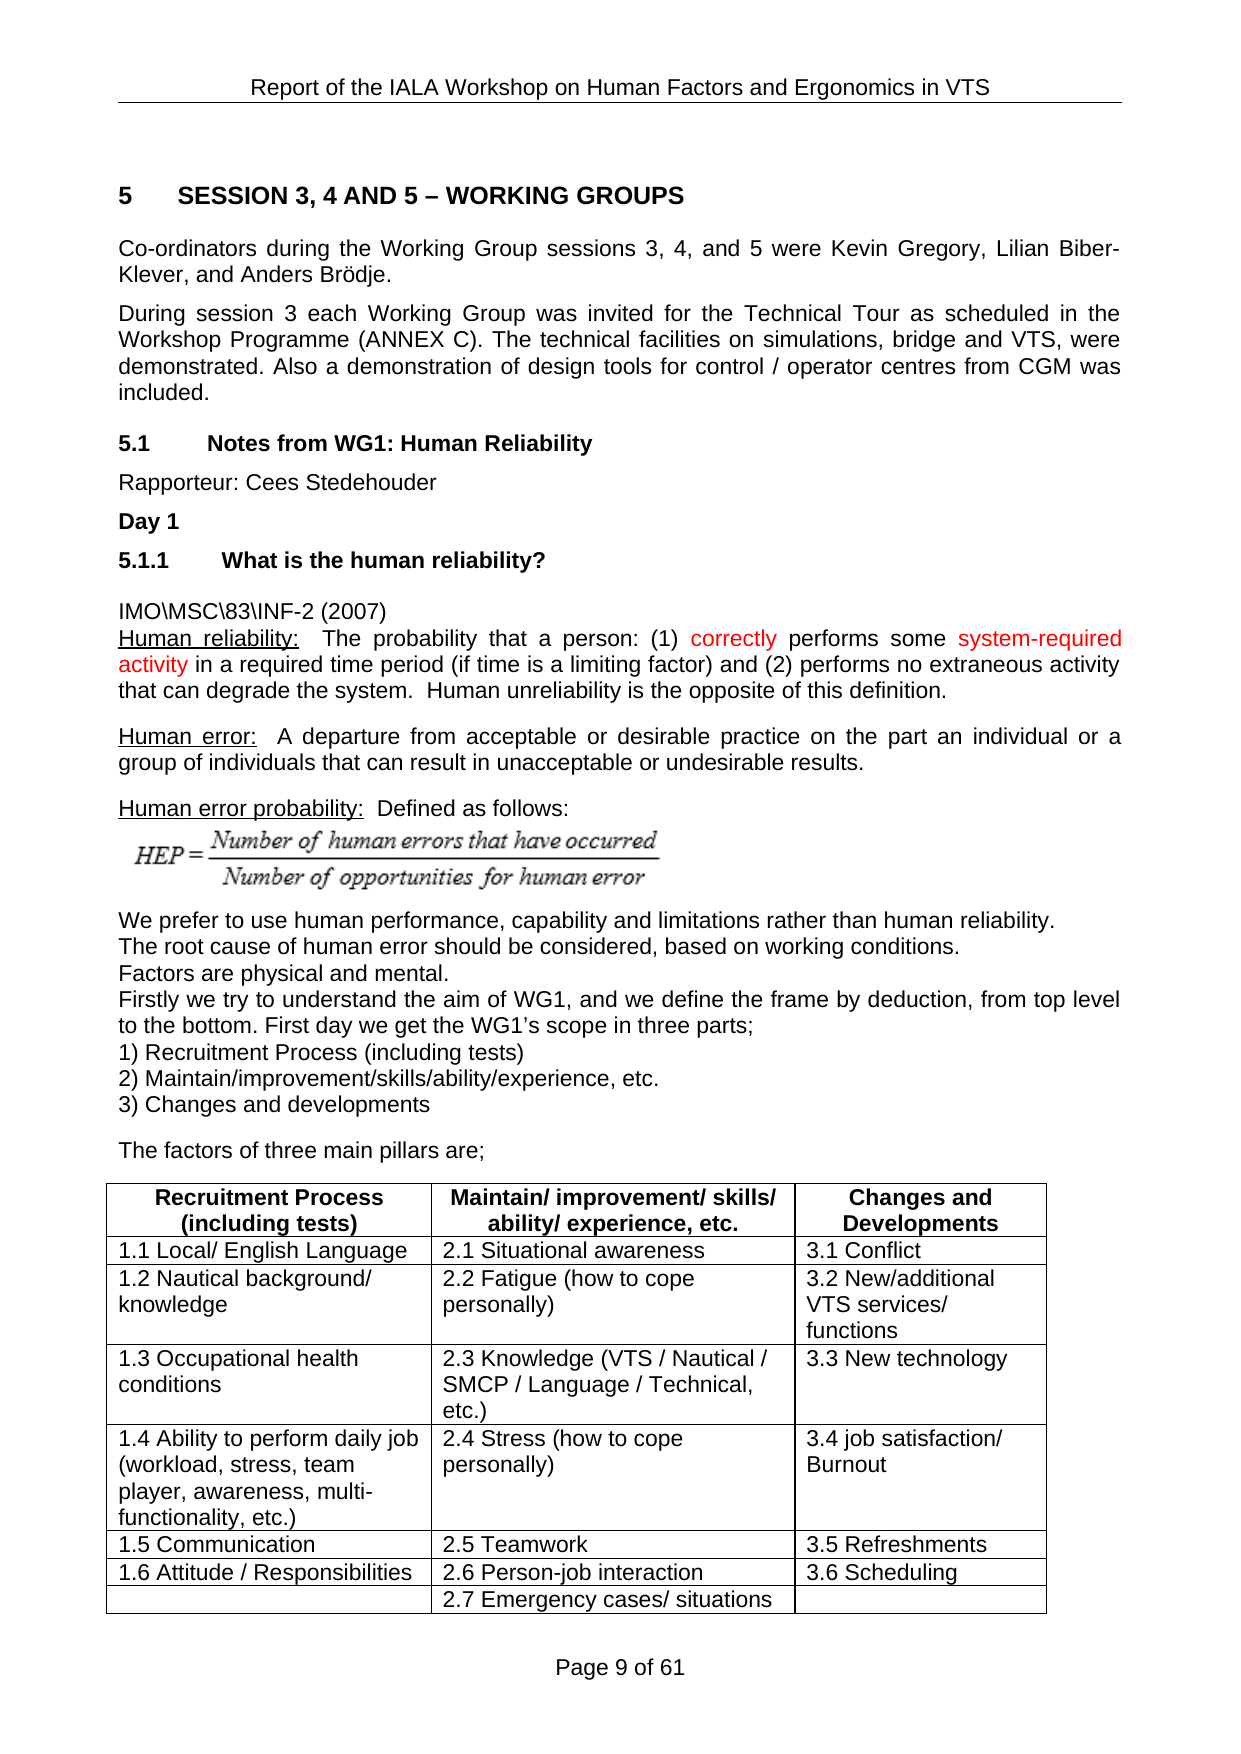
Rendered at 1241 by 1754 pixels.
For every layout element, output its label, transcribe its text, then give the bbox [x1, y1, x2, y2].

subtitle Session 3, 4 and 5 – Working Groups [118, 181, 1122, 210]
subtitle Notes from WG1: Human Reliability [118, 430, 1122, 457]
table_cell 2.3 Knowledge (VTS / Nautical / SMCP / Language / Technical, etc.) [432, 1345, 794, 1424]
text Rapporteur: Cees Stedehouder [118, 469, 1122, 496]
table_cell 2.2 Fatigue (how to cope personally) [432, 1265, 794, 1344]
table_cell 2.5 Teamwork [432, 1531, 794, 1558]
text The factors of three main pillars are; [118, 1137, 1122, 1163]
text The root cause of human error should be considered, based on working conditions. [118, 933, 1122, 960]
table_cell 1.2 Nautical background/ knowledge [107, 1265, 431, 1344]
text Day 1 [118, 508, 1122, 534]
table_header Changes and Developments [796, 1184, 1046, 1236]
table_cell 2.1 Situational awareness [432, 1237, 794, 1264]
text Human reliability: The probability that a person: (1) correctly performs some system-required activity in a required time period (if time is a limiting factor) and (2) performs no extraneous activity that can degrade the system. Human unreliability is the opposite of this definition. [118, 624, 1122, 704]
table_cell 3.5 Refreshments [796, 1531, 1046, 1558]
text Factors are physical and mental. [118, 960, 1122, 986]
table_cell 2.7 Emergency cases/ situations [432, 1586, 794, 1612]
table_cell 1.4 Ability to perform daily job (workload, stress, team player, awareness, multi-functionality, etc.) [107, 1425, 431, 1530]
table_cell 3.6 Scheduling [796, 1559, 1046, 1585]
table_header Maintain/ improvement/ skills/ ability/ experience, etc. [432, 1184, 794, 1236]
table_cell 3.4 job satisfaction/ Burnout [796, 1425, 1046, 1530]
table_cell 2.4 Stress (how to cope personally) [432, 1425, 794, 1530]
table_cell 2.6 Person-job interaction [432, 1559, 794, 1585]
table_cell 1.5 Communication [107, 1531, 431, 1558]
text 2) Maintain/improvement/skills/ability/experience, etc. [118, 1065, 1122, 1091]
picture [118, 821, 684, 907]
table_cell 3.1 Conflict [796, 1237, 1046, 1264]
table_cell 3.3 New technology [796, 1345, 1046, 1424]
table_cell 1.3 Occupational health conditions [107, 1345, 431, 1424]
table_cell [796, 1586, 1046, 1612]
subtitle What is the human reliability? [118, 547, 1122, 573]
table_cell 1.1 Local/ English Language [107, 1237, 431, 1264]
text IMO\MSC\83\INF-2 (2007) [118, 598, 1122, 624]
text We prefer to use human performance, capability and limitations rather than human reliability. [118, 907, 1122, 933]
text Co-ordinators during the Working Group sessions 3, 4, and 5 were Kevin Gregory, Lilian Biber-Klever, and Anders Brödje. [118, 235, 1122, 287]
text 3) Changes and developments [118, 1091, 1122, 1118]
table_cell 3.2 New/additional VTS services/ functions [796, 1265, 1046, 1344]
table_cell [107, 1586, 431, 1612]
text 1) Recruitment Process (including tests) [118, 1039, 1122, 1065]
text Firstly we try to understand the aim of WG1, and we define the frame by deduction, from top level to the bottom. First day we get the WG1’s scope in three parts; [118, 986, 1122, 1039]
table_header Recruitment Process (including tests) [107, 1184, 431, 1236]
text Human error probability: Defined as follows: [118, 795, 1122, 821]
text During session 3 each Working Group was invited for the Technical Tour as scheduled in the Workshop Programme (ANNEX C). The technical facilities on simulations, bridge and VTS, were demonstrated. Also a demonstration of design tools for control / operator centres from CGM was included. [118, 300, 1122, 405]
table_cell 1.6 Attitude / Responsibilities [107, 1559, 431, 1585]
text Human error: A departure from acceptable or desirable practice on the part an individual or a group of individuals that can result in unacceptable or undesirable results. [118, 723, 1122, 776]
